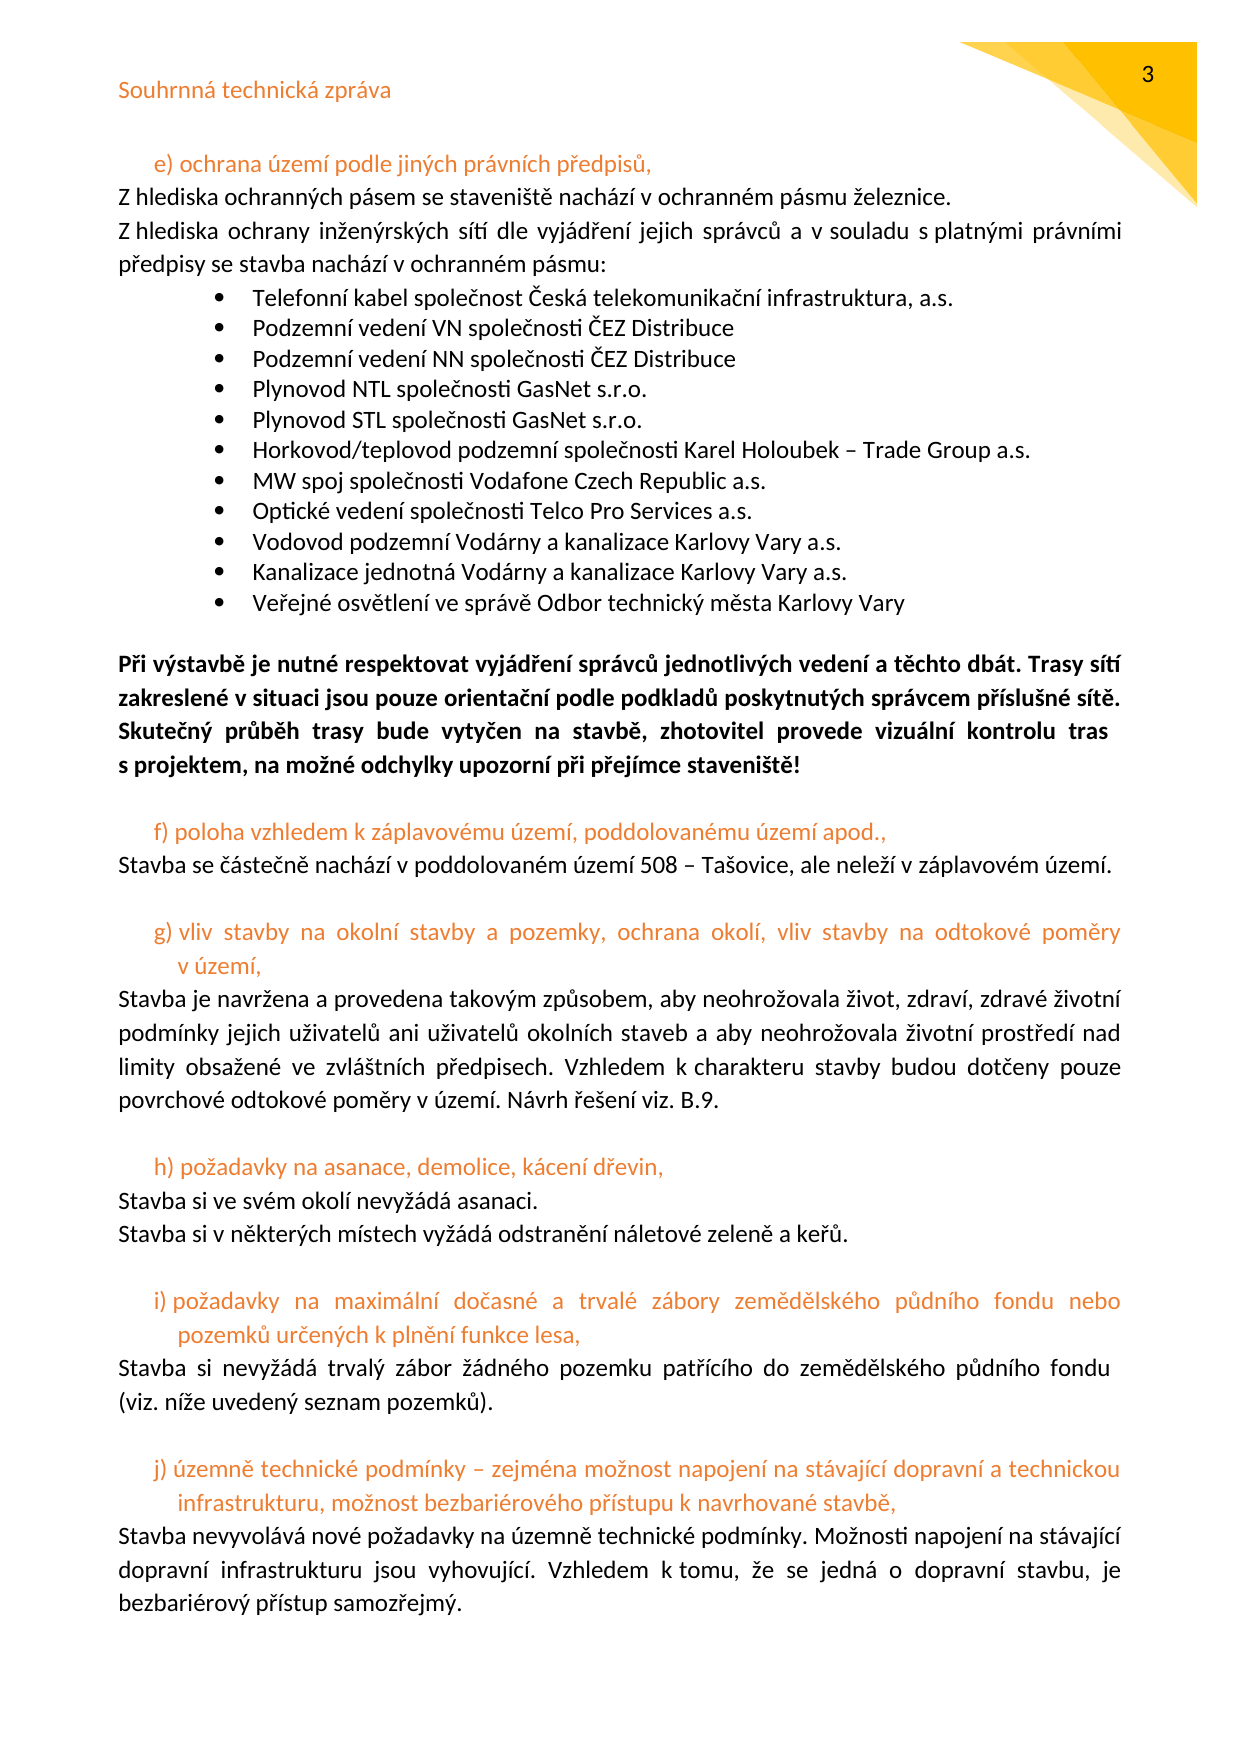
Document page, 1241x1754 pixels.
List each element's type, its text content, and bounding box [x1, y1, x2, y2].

list Horkovod/teplovod podzemní společnosti Karel Holoubek – Trade Group a.s. [215, 434, 1122, 465]
list MW spoj společnosti Vodafone Czech Republic a.s. [215, 465, 1122, 496]
text Z hlediska ochrany inženýrských sítí dle vyjádření jejich správců a v souladu s platnými právními předpisy se stavba nachází v ochranném pásmu: [118, 215, 1122, 279]
text Při výstavbě je nutné respektovat vyjádření správců jednotlivých vedení a těchto dbát. Trasy sítí zakreslené v situaci jsou pouze orientační podle podkladů poskytnutých správcem příslušné sítě. Skutečný průběh trasy bude vytyčen na stavbě, zhotovitel provede vizuální kontrolu tras s projektem, na možné odchylky upozorní při přejímce staveniště! [118, 648, 1122, 779]
subtitle vliv stavby na okolní stavby a pozemky, ochrana okolí, vliv stavby na odtokové poměry v území, [153, 916, 1122, 981]
subtitle územně technické podmínky – zejména možnost napojení na stávající dopravní a technickou infrastrukturu, možnost bezbariérového přístupu k navrhované stavbě, [153, 1453, 1122, 1517]
subtitle ochrana území podle jiných právních předpisů, [153, 148, 1122, 178]
list Podzemní vedení VN společnosti ČEZ Distribuce [215, 312, 1122, 343]
list Kanalizace jednotná Vodárny a kanalizace Karlovy Vary a.s. [215, 557, 1122, 587]
text Stavba je navržena a provedena takovým způsobem, aby neohrožovala život, zdraví, zdravé životní podmínky jejich uživatelů ani uživatelů okolních staveb a aby neohrožovala životní prostředí nad limity obsažené ve zvláštních předpisech. Vzhledem k charakteru stavby budou dotčeny pouze povrchové odtokové poměry v území. Návrh řešení viz. B.9. [118, 983, 1122, 1115]
text Stavba si nevyžádá trvalý zábor žádného pozemku patřícího do zemědělského půdního fondu (viz. níže uvedený seznam pozemků). [118, 1352, 1122, 1417]
subtitle požadavky na maximální dočasné a trvalé zábory zemědělského půdního fondu nebo pozemků určených k plnění funkce lesa, [153, 1285, 1122, 1349]
text Stavba se částečně nachází v poddolovaném území 508 – Tašovice, ale neleží v záplavovém území. [118, 849, 1122, 880]
text Stavba nevyvolává nové požadavky na územně technické podmínky. Možnosti napojení na stávající dopravní infrastrukturu jsou vyhovující. Vzhledem k tomu, že se jedná o dopravní stavbu, je bezbariérový přístup samozřejmý. [118, 1520, 1122, 1618]
text Z hlediska ochranných pásem se staveniště nachází v ochranném pásmu železnice. [118, 181, 1122, 212]
list Veřejné osvětlení ve správě Odbor technický města Karlovy Vary [215, 587, 1122, 618]
subtitle poloha vzhledem k záplavovému území, poddolovanému území apod., [153, 816, 1122, 846]
list Vodovod podzemní Vodárny a kanalizace Karlovy Vary a.s. [215, 526, 1122, 557]
list Plynovod STL společnosti GasNet s.r.o. [215, 404, 1122, 434]
subtitle požadavky na asanace, demolice, kácení dřevin, [153, 1151, 1122, 1182]
picture [958, 42, 1197, 208]
text Stavba si v některých místech vyžádá odstranění náletové zeleně a keřů. [118, 1218, 1122, 1249]
list Telefonní kabel společnost Česká telekomunikační infrastruktura, a.s. [215, 282, 1122, 312]
list Optické vedení společnosti Telco Pro Services a.s. [215, 496, 1122, 526]
list Plynovod NTL společnosti GasNet s.r.o. [215, 373, 1122, 404]
text Stavba si ve svém okolí nevyžádá asanaci. [118, 1185, 1122, 1215]
list Podzemní vedení NN společnosti ČEZ Distribuce [215, 343, 1122, 373]
